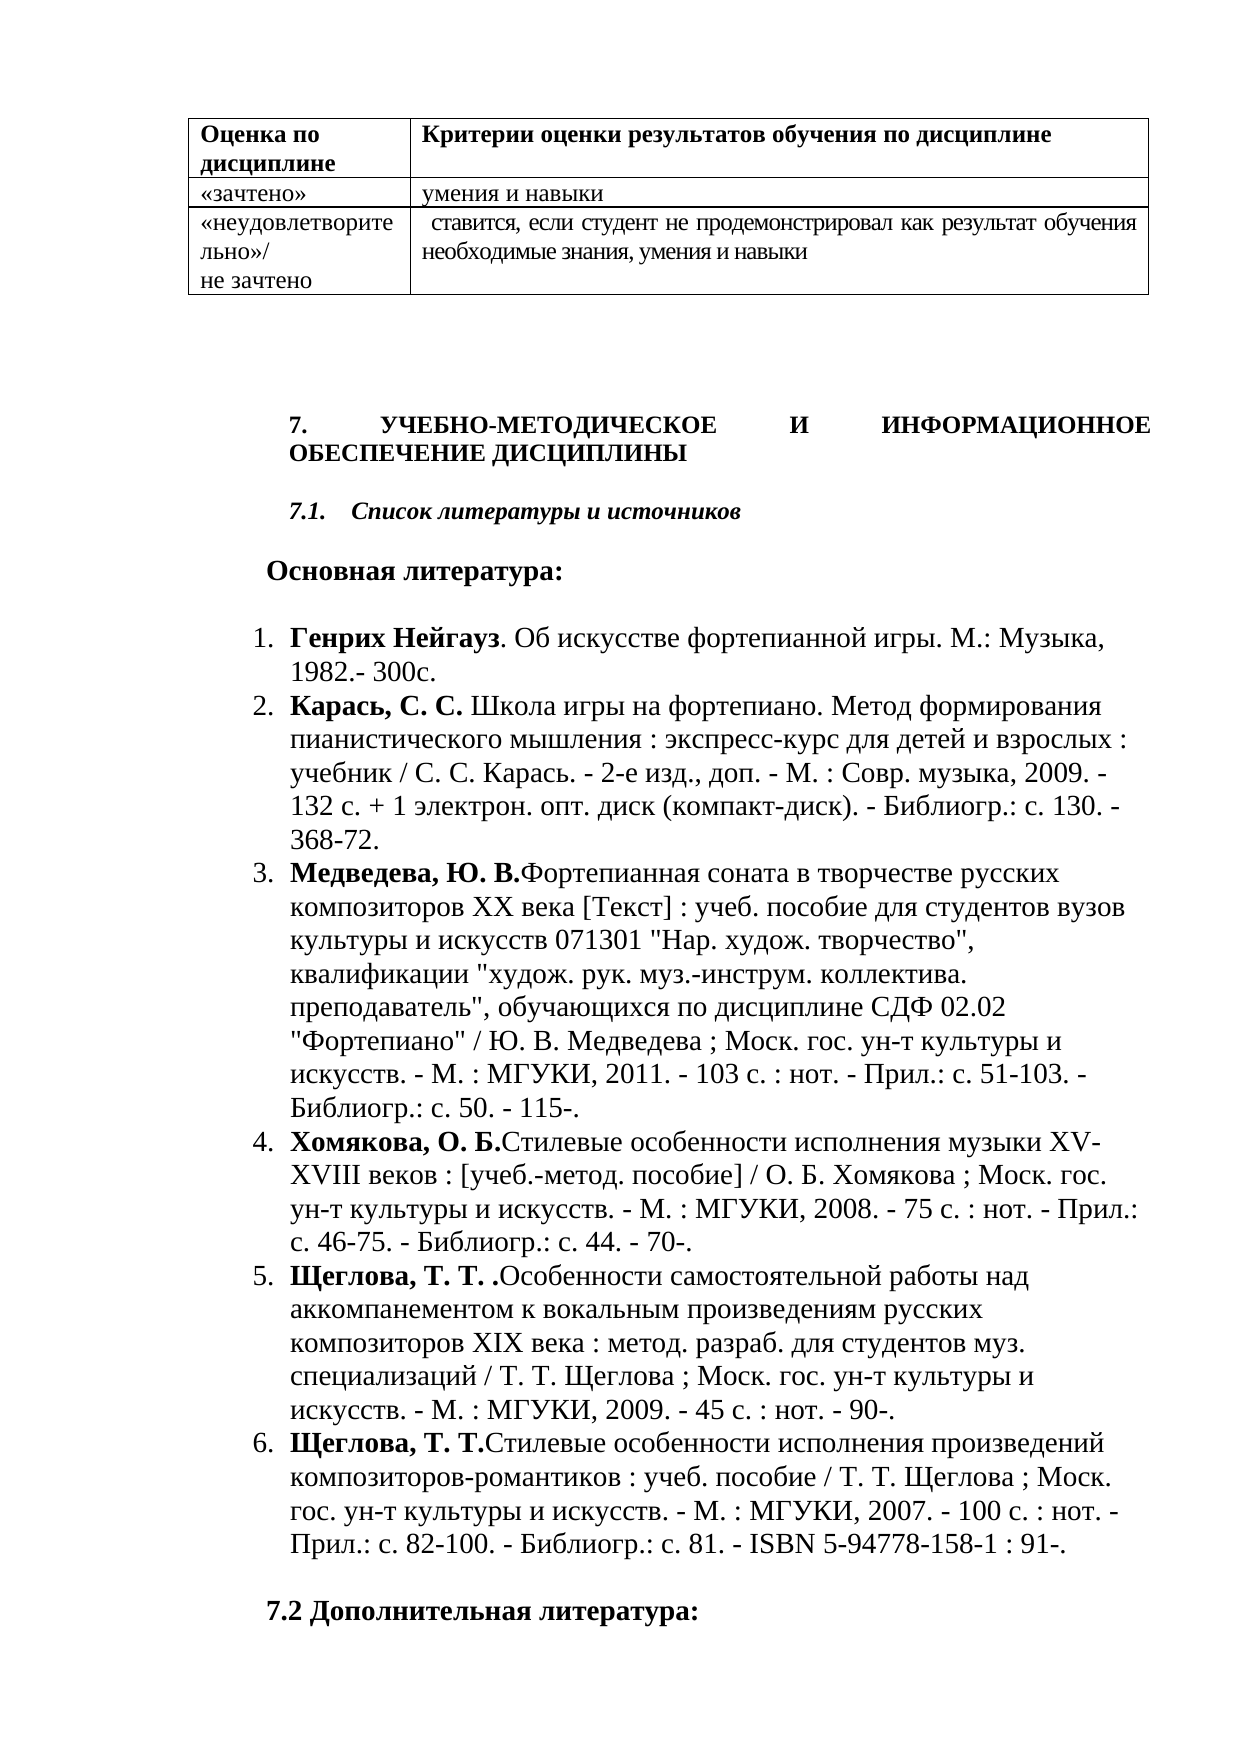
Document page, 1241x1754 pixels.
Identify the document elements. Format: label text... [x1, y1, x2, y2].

list 7.1. Список литературы и источников [288, 496, 1152, 525]
list Генрих Нейгауз. Об искусстве фортепианной игры. М.: Музыка, 1982.- 300с. [252, 621, 1152, 688]
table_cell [189, 178, 410, 206]
table_header Критерии оценки результатов обучения по дисциплине [411, 119, 1148, 177]
list Медведева, Ю. В.Фортепианная соната в творчестве русских композиторов ХХ века [Текст] : учеб. пособие для студентов вузов культуры и искусств 071301 "Нар. худож. творчество", квалификации "худож. рук. муз.-инструм. коллектива. преподаватель", обучающихся по дисциплине СДФ 02.02 "Фортепиано" / Ю. В. Медведева ; Моск. гос. ун-т культуры и искусств. - М. : МГУКИ, 2011. - 103 с. : нот. - Прил.: с. 51-103. - Библиогр.: с. 50. - 115-. [252, 855, 1152, 1124]
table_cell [411, 178, 1148, 206]
table_cell ставится, если студент не продемонстрировал как результат обучения необходимые знания, умения и навыки [411, 208, 1148, 294]
text Основная литература: [177, 553, 1152, 587]
list Карась, С. С. Школа игры на фортепиано. Метод формирования пианистического мышления : экспресс-курс для детей и взрослых : учебник / С. С. Карась. - 2-е изд., доп. - М. : Совр. музыка, 2009. - 132 с. + 1 электрон. опт. диск (компакт-диск). - Библиогр.: с. 130. - 368-72. [252, 688, 1152, 855]
table_cell «неудовлетворительно»/ не зачтено [189, 208, 410, 294]
list Щеглова, Т. Т.Стилевые особенности исполнения произведений композиторов-романтиков : учеб. пособие / Т. Т. Щеглова ; Моск. гос. ун-т культуры и искусств. - М. : МГУКИ, 2007. - 100 с. : нот. - Прил.: с. 82-100. - Библиогр.: с. 81. - ISBN 5-94778-158-1 : 91-. [252, 1426, 1152, 1560]
list Щеглова, Т. Т. .Особенности самостоятельной работы над аккомпанементом к вокальным произведениям русских композиторов ХIХ века : метод. разраб. для студентов муз. специализаций / Т. Т. Щеглова ; Моск. гос. ун-т культуры и искусств. - М. : МГУКИ, 2009. - 45 с. : нот. - 90-. [252, 1258, 1152, 1426]
list 7. УЧЕБНО-МЕТОДИЧЕСКОЕ И ИНФОРМАЦИОННОЕ ОБЕСПЕЧЕНИЕ ДИСЦИПЛИНЫ [288, 410, 1152, 467]
list Хомякова, О. Б.Стилевые особенности исполнения музыки XV-XVIII веков : [учеб.-метод. пособие] / О. Б. Хомякова ; Моск. гос. ун-т культуры и искусств. - М. : МГУКИ, 2008. - 75 с. : нот. - Прил.: с. 46-75. - Библиогр.: с. 44. - 70-. [252, 1124, 1152, 1258]
text 7.2 Дополнительная литература: [177, 1593, 1152, 1627]
table_header Оценка по дисциплине [189, 119, 410, 177]
